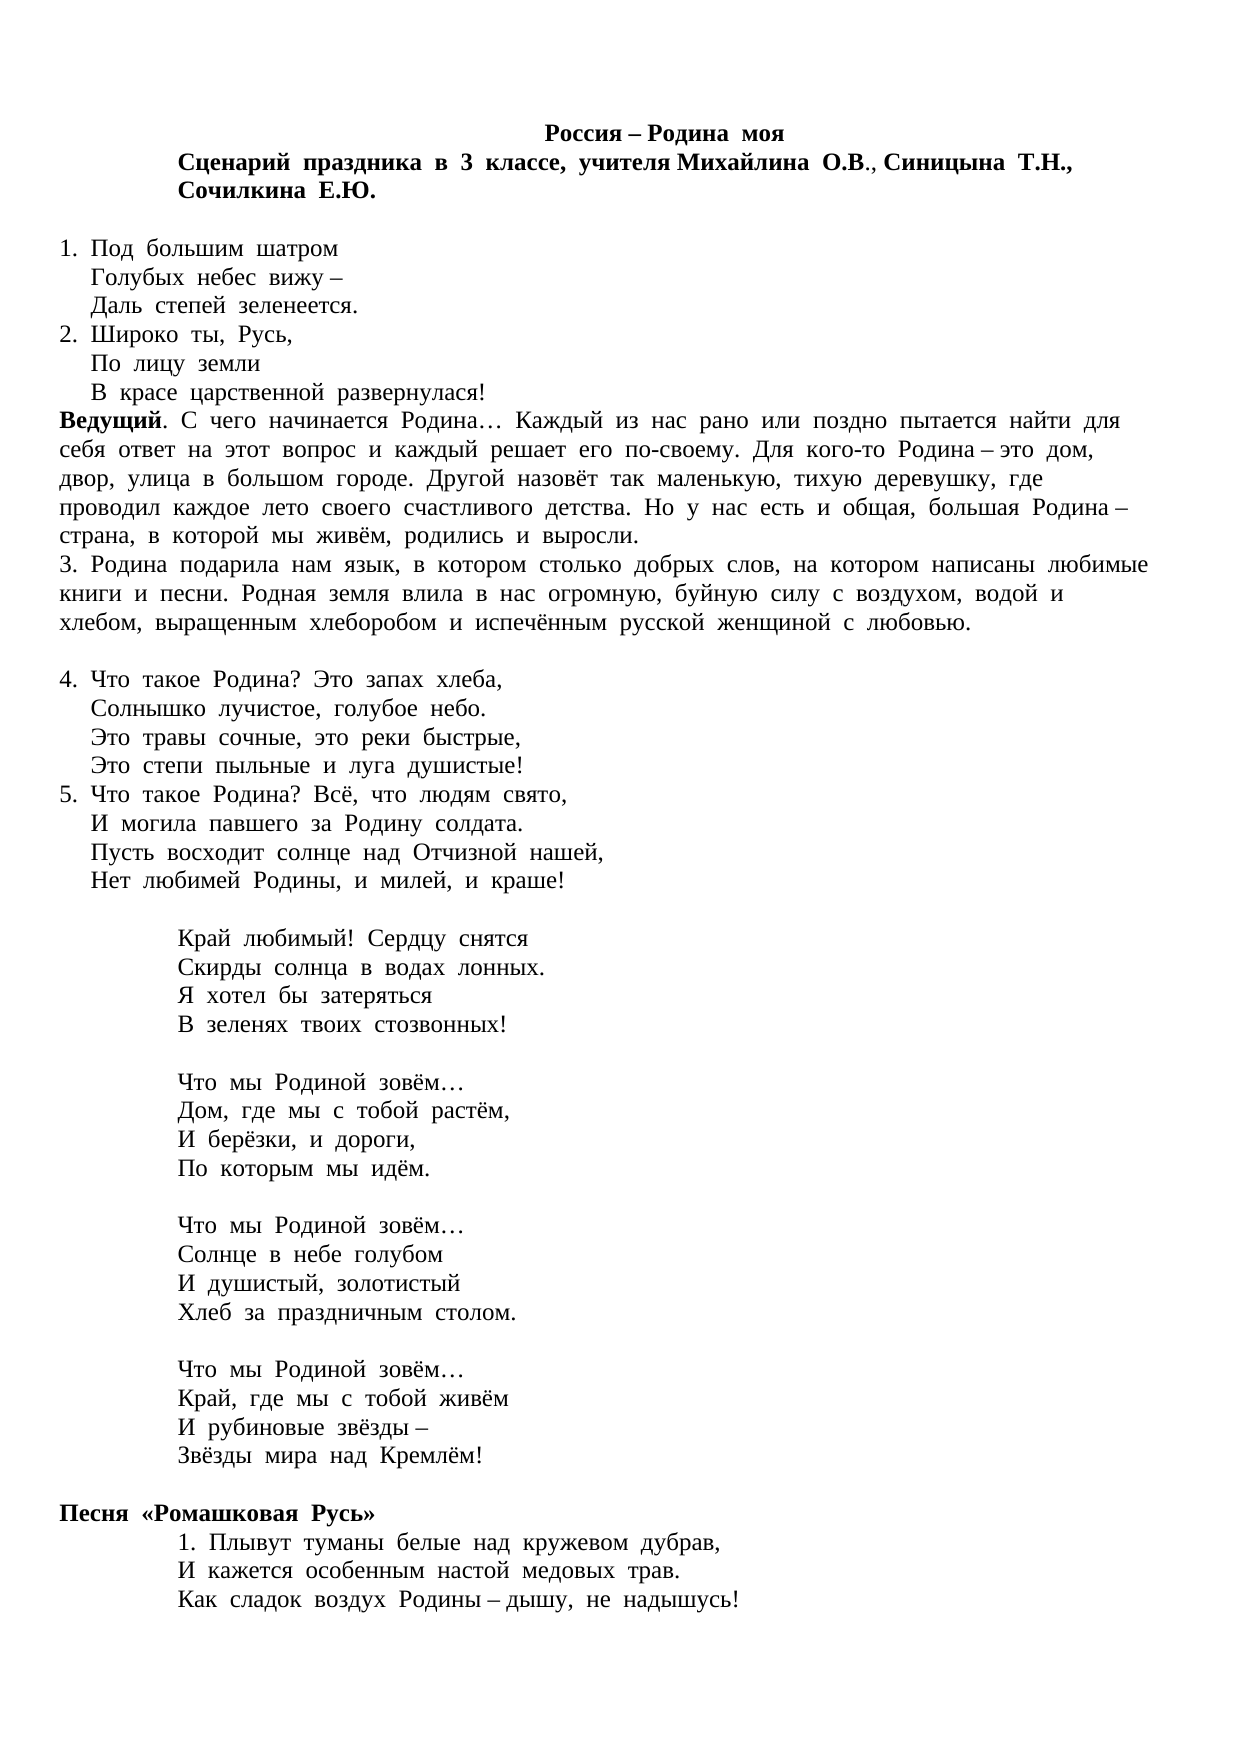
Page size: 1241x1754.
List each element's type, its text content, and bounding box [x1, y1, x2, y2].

text И могила павшего за Родину солдата. [59, 808, 1152, 837]
text 1. Плывут туманы белые над кружевом дубрав, [177, 1527, 1152, 1556]
text 1. Под большим шатром [59, 233, 1152, 262]
text Что мы Родиной зовём… [177, 1354, 1152, 1383]
text Это степи пыльные и луга душистые! [59, 751, 1152, 779]
text И берёзки, и дороги, [177, 1124, 1152, 1153]
text Солнышко лучистое, голубое небо. [59, 693, 1152, 722]
text Россия – Родина моя [177, 118, 1152, 147]
text Это травы сочные, это реки быстрые, [59, 722, 1152, 751]
text Как сладок воздух Родины – дышу, не надышусь! [177, 1584, 1152, 1613]
text Скирды солнца в водах лонных. [177, 952, 1152, 981]
text Пусть восходит солнце над Отчизной нашей, [59, 837, 1152, 866]
text И душистый, золотистый [177, 1268, 1152, 1297]
text Звёзды мира над Кремлём! [177, 1441, 1152, 1469]
text И кажется особенным настой медовых трав. [177, 1556, 1152, 1584]
text Что мы Родиной зовём… [177, 1067, 1152, 1096]
text 3. Родина подарила нам язык, в котором столько добрых слов, на котором написаны любимые книги и песни. Родная земля влила в нас огромную, буйную силу с воздухом, водой и хлебом, выращенным хлеборобом и испечённым русской женщиной с любовью. [59, 549, 1152, 636]
text Что мы Родиной зовём… [177, 1211, 1152, 1239]
text Нет любимей Родины, и милей, и краше! [59, 866, 1152, 894]
text 4. Что такое Родина? Это запах хлеба, [59, 664, 1152, 693]
text Край, где мы с тобой живём [177, 1383, 1152, 1412]
text И рубиновые звёзды – [177, 1412, 1152, 1441]
text Песня «Ромашковая Русь» [59, 1498, 1152, 1527]
text Солнце в небе голубом [177, 1239, 1152, 1268]
text Голубых небес вижу – [59, 262, 1152, 291]
text В красе царственной развернулася! [59, 377, 1152, 406]
text Сценарий праздника в 3 классе, учителя Михайлина О.В., Синицына Т.Н., Сочилкина Е.Ю. [177, 147, 1152, 204]
text Дом, где мы с тобой растём, [177, 1096, 1152, 1124]
text По лицу земли [59, 348, 1152, 377]
text По которым мы идём. [177, 1153, 1152, 1182]
text Я хотел бы затеряться [177, 981, 1152, 1009]
text Даль степей зеленеется. [59, 291, 1152, 319]
text Хлеб за праздничным столом. [177, 1297, 1152, 1326]
text Ведущий. С чего начинается Родина… Каждый из нас рано или поздно пытается найти для себя ответ на этот вопрос и каждый решает его по-своему. Для кого-то Родина – это дом, двор, улица в большом городе. Другой назовёт так маленькую, тихую деревушку, где проводил каждое лето своего счастливого детства. Но у нас есть и общая, большая Родина – страна, в которой мы живём, родились и выросли. [59, 406, 1152, 549]
text Край любимый! Сердцу снятся [177, 923, 1152, 952]
text В зеленях твоих стозвонных! [177, 1009, 1152, 1038]
text 2. Широко ты, Русь, [59, 319, 1152, 348]
text 5. Что такое Родина? Всё, что людям свято, [59, 779, 1152, 808]
